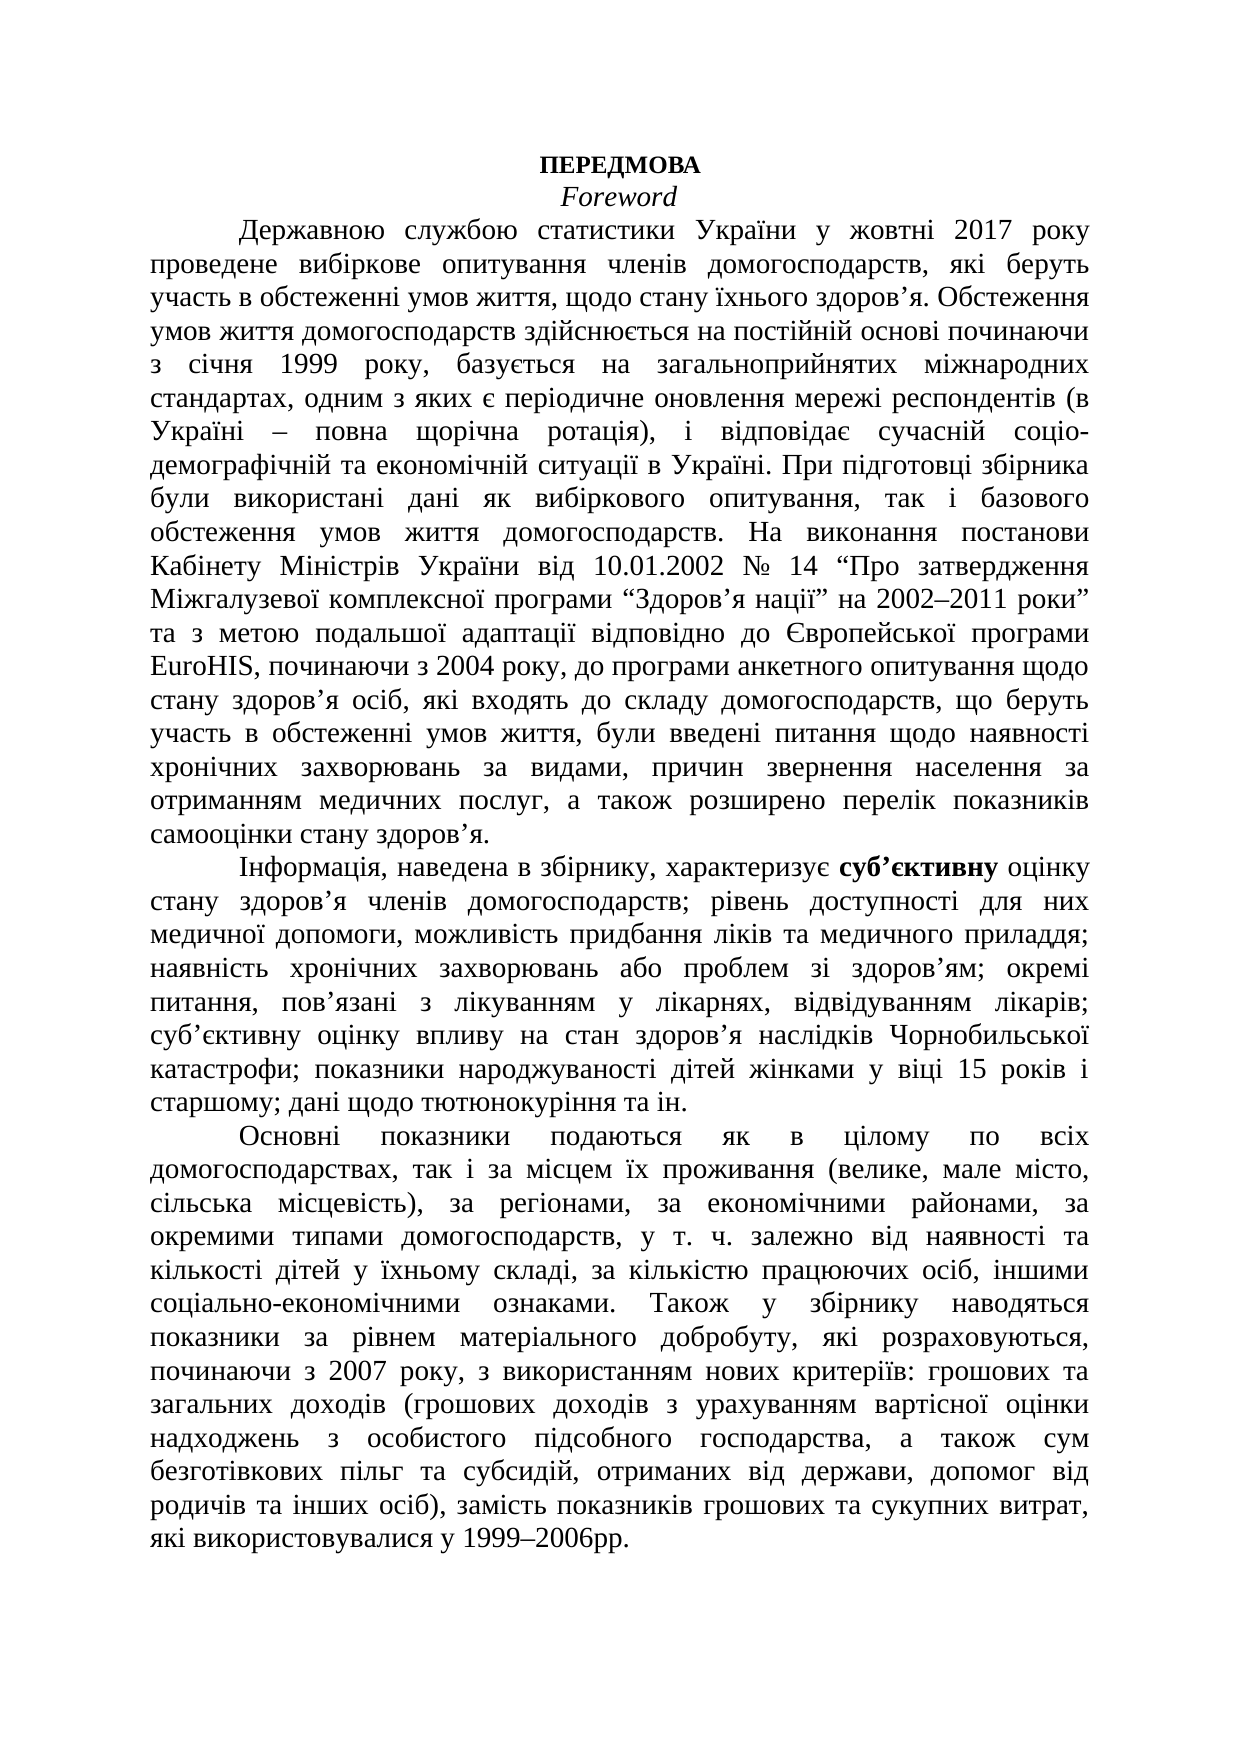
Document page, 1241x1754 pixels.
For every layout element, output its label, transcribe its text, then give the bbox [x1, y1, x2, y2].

text Інформація, наведена в збірнику, характеризує суб’єктивну оцінку стану здоров’я членів домогосподарств; рівень доступності для них медичної допомоги, можливість придбання ліків та медичного приладдя; наявність хронічних захворювань або проблем зі здоров’ям; окремі питання, пов’язані з лікуванням у лікарнях, відвідуванням лікарів; суб’єктивну оцінку впливу на стан здоров’я наслідків Чорнобильської катастрофи; показники народжуваності дітей жінками у віці 15 років і старшому; дані щодо тютюнокуріння та ін. [150, 849, 1090, 1118]
text Основні показники подаються як в цілому по всіх домогосподарствах, так і за місцем їх проживання (велике, мале місто, сільська місцевість), за регіонами, за економічними районами, за окремими типами домогосподарств, у т. ч. залежно від наявності та кількості дітей у їхньому складі, за кількістю працюючих осіб, іншими соціально-економічними ознаками. Також у збірнику наводяться показники за рівнем матеріального добробуту, які розраховуються, починаючи з 2007 року, з використанням нових критеріїв: грошових та загальних доходів (грошових доходів з урахуванням вартісної оцінки надходжень з особистого підсобного господарства, а також сум безготівкових пільг та субсидій, отриманих від держави, допомог від родичів та інших осіб), замість показників грошових та сукупних витрат, які використовувалися у 1999–2006рр. [150, 1118, 1090, 1554]
text Державною службою статистики України у жовтні 2017 року проведене вибіркове опитування членів домогосподарств, які беруть участь в обстеженні умов життя, щодо стану їхнього здоров’я. Обстеження умов життя домогосподарств здійснюється на постійній основі починаючи з січня 1999 року, базується на загальноприйнятих міжнародних стандартах, одним з яких є періодичне оновлення мережі респондентів (в Україні – повна щорічна ротація), і відповідає сучасній соціо-демографічній та економічній ситуації в Україні. При підготовці збірника були використані дані як вибіркового опитування, так і базового обстеження умов життя домогосподарств. На виконання постанови Кабінету Міністрів України від 10.01.2002 № 14 “Про затвердження Міжгалузевої комплексної програми “Здоров’я нації” на 2002–2011 роки” та з метою подальшої адаптації відповідно до Європейської програми EuroHIS, починаючи з 2004 року, до програми анкетного опитування щодо стану здоров’я осіб, які входять до складу домогосподарств, що беруть участь в обстеженні умов життя, були введені питання щодо наявності хронічних захворювань за видами, причин звернення населення за отриманням медичних послуг, а також розширено перелік показників самооцінки стану здоров’я. [150, 212, 1090, 849]
text Foreword [150, 179, 1090, 212]
subtitle ПЕРЕДМОВА [150, 150, 1090, 179]
